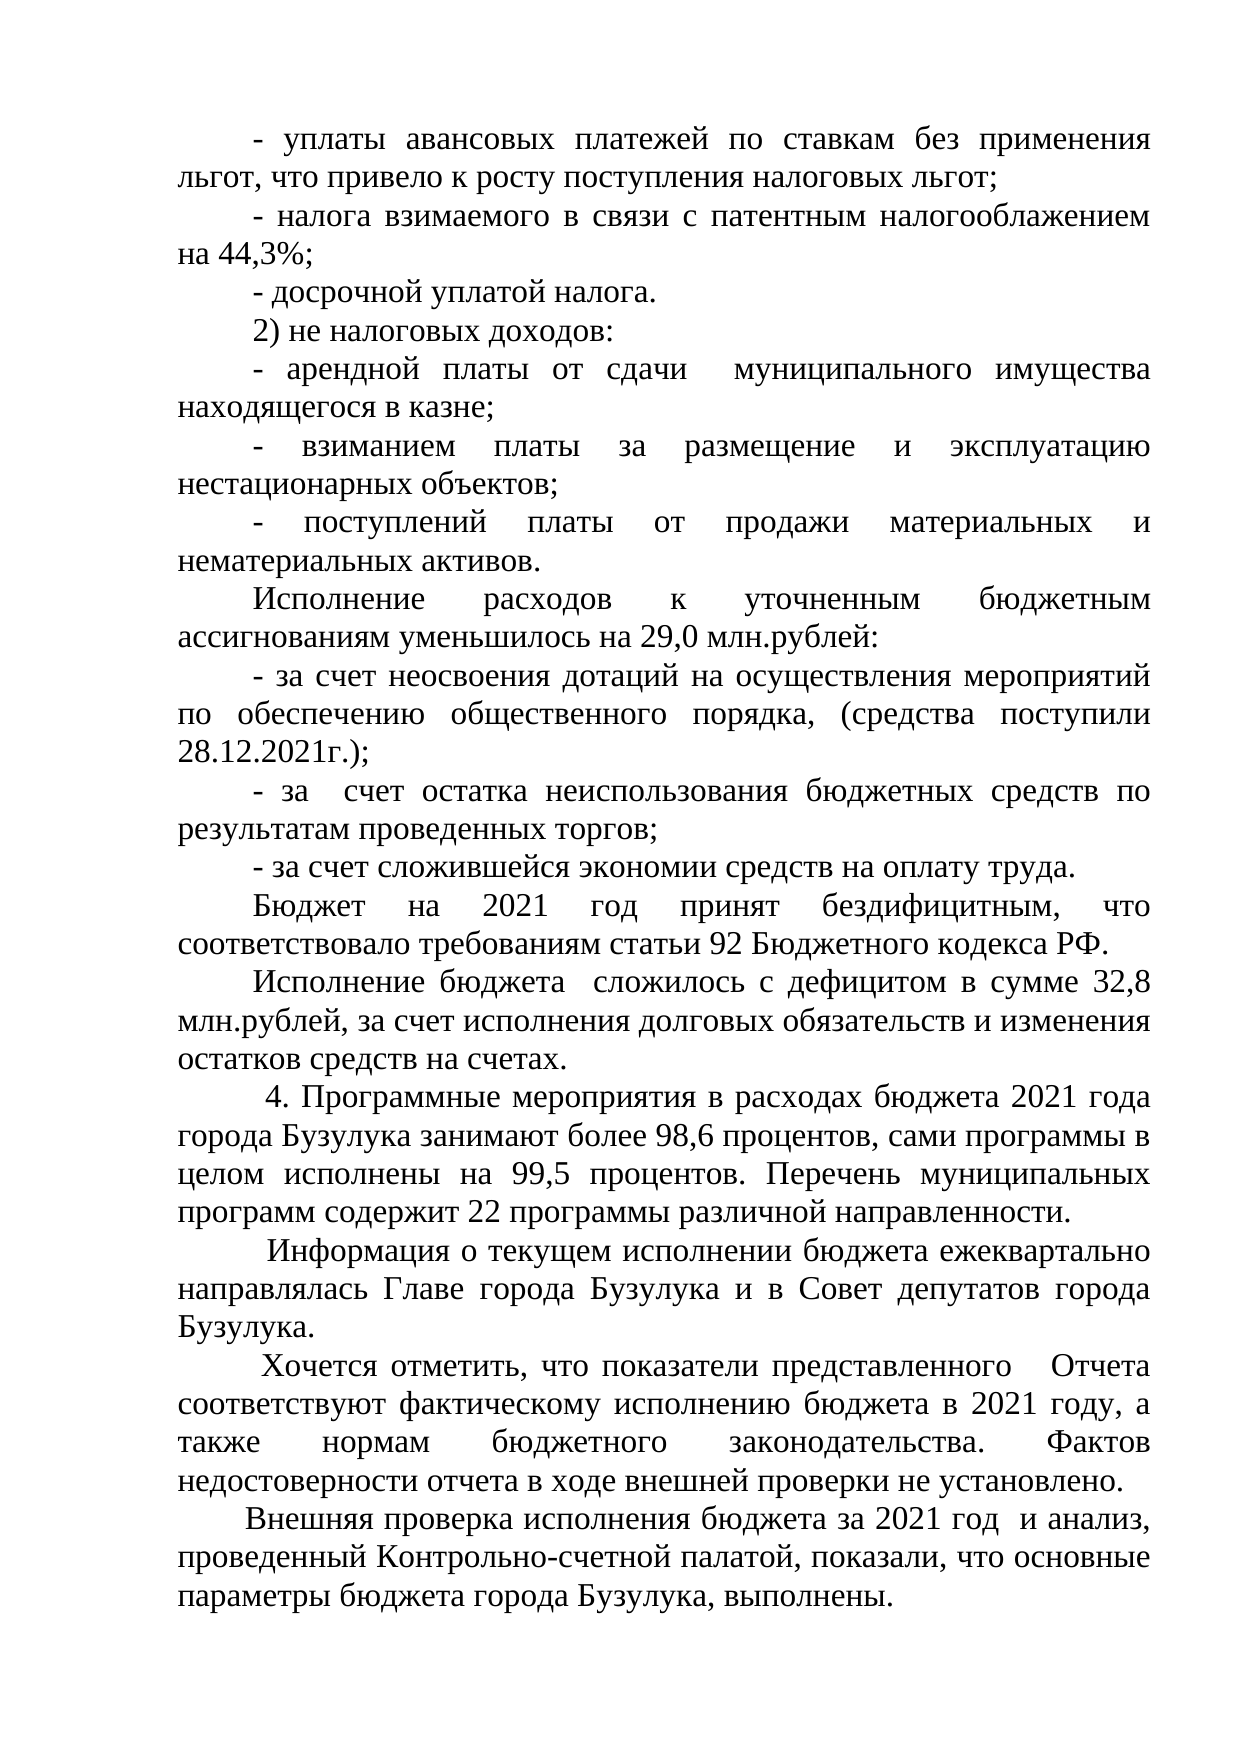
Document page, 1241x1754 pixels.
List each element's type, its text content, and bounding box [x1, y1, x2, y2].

text Внешняя проверка исполнения бюджета за 2021 год и анализ, проведенный Контрольно-счетной палатой, показали, что основные параметры бюджета города Бузулука, выполнены. [177, 1498, 1152, 1613]
text - налога взимаемого в связи с патентным налогооблажением на 44,3%; [177, 195, 1152, 271]
text Исполнение расходов к уточненным бюджетным ассигнованиям уменьшилось на 29,0 млн.рублей: [177, 578, 1152, 655]
text Информация о текущем исполнении бюджета ежеквартально направлялась Главе города Бузулука и в Совет депутатов города Бузулука. [177, 1230, 1152, 1345]
text - досрочной уплатой налога. [177, 271, 1152, 310]
text - за счет неосвоения дотаций на осуществления мероприятий по обеспечению общественного порядка, (средства поступили 28.12.2021г.); [177, 655, 1152, 770]
text - поступлений платы от продажи материальных и нематериальных активов. [177, 501, 1152, 578]
text - арендной платы от сдачи муниципального имущества находящегося в казне; [177, 348, 1152, 425]
text Бюджет на 2021 год принят бездифицитным, что соответствовало требованиям статьи 92 Бюджетного кодекса РФ. [177, 885, 1152, 961]
text 4. Программные мероприятия в расходах бюджета 2021 года города Бузулука занимают более 98,6 процентов, сами программы в целом исполнены на 99,5 процентов. Перечень муниципальных программ содержит 22 программы различной направленности. [177, 1076, 1152, 1230]
text - уплаты авансовых платежей по ставкам без применения льгот, что привело к росту поступления налоговых льгот; [177, 118, 1152, 195]
text - взиманием платы за размещение и эксплуатацию нестационарных объектов; [177, 425, 1152, 501]
text 2) не налоговых доходов: [177, 310, 1152, 348]
text - за счет сложившейся экономии средств на оплату труда. [177, 846, 1152, 885]
text Хочется отметить, что показатели представленного Отчета соответствуют фактическому исполнению бюджета в 2021 году, а также нормам бюджетного законодательства. Фактов недостоверности отчета в ходе внешней проверки не установлено. [177, 1345, 1152, 1498]
text - за счет остатка неиспользования бюджетных средств по результатам проведенных торгов; [177, 770, 1152, 846]
text Исполнение бюджета сложилось с дефицитом в сумме 32,8 млн.рублей, за счет исполнения долговых обязательств и изменения остатков средств на счетах. [177, 961, 1152, 1076]
